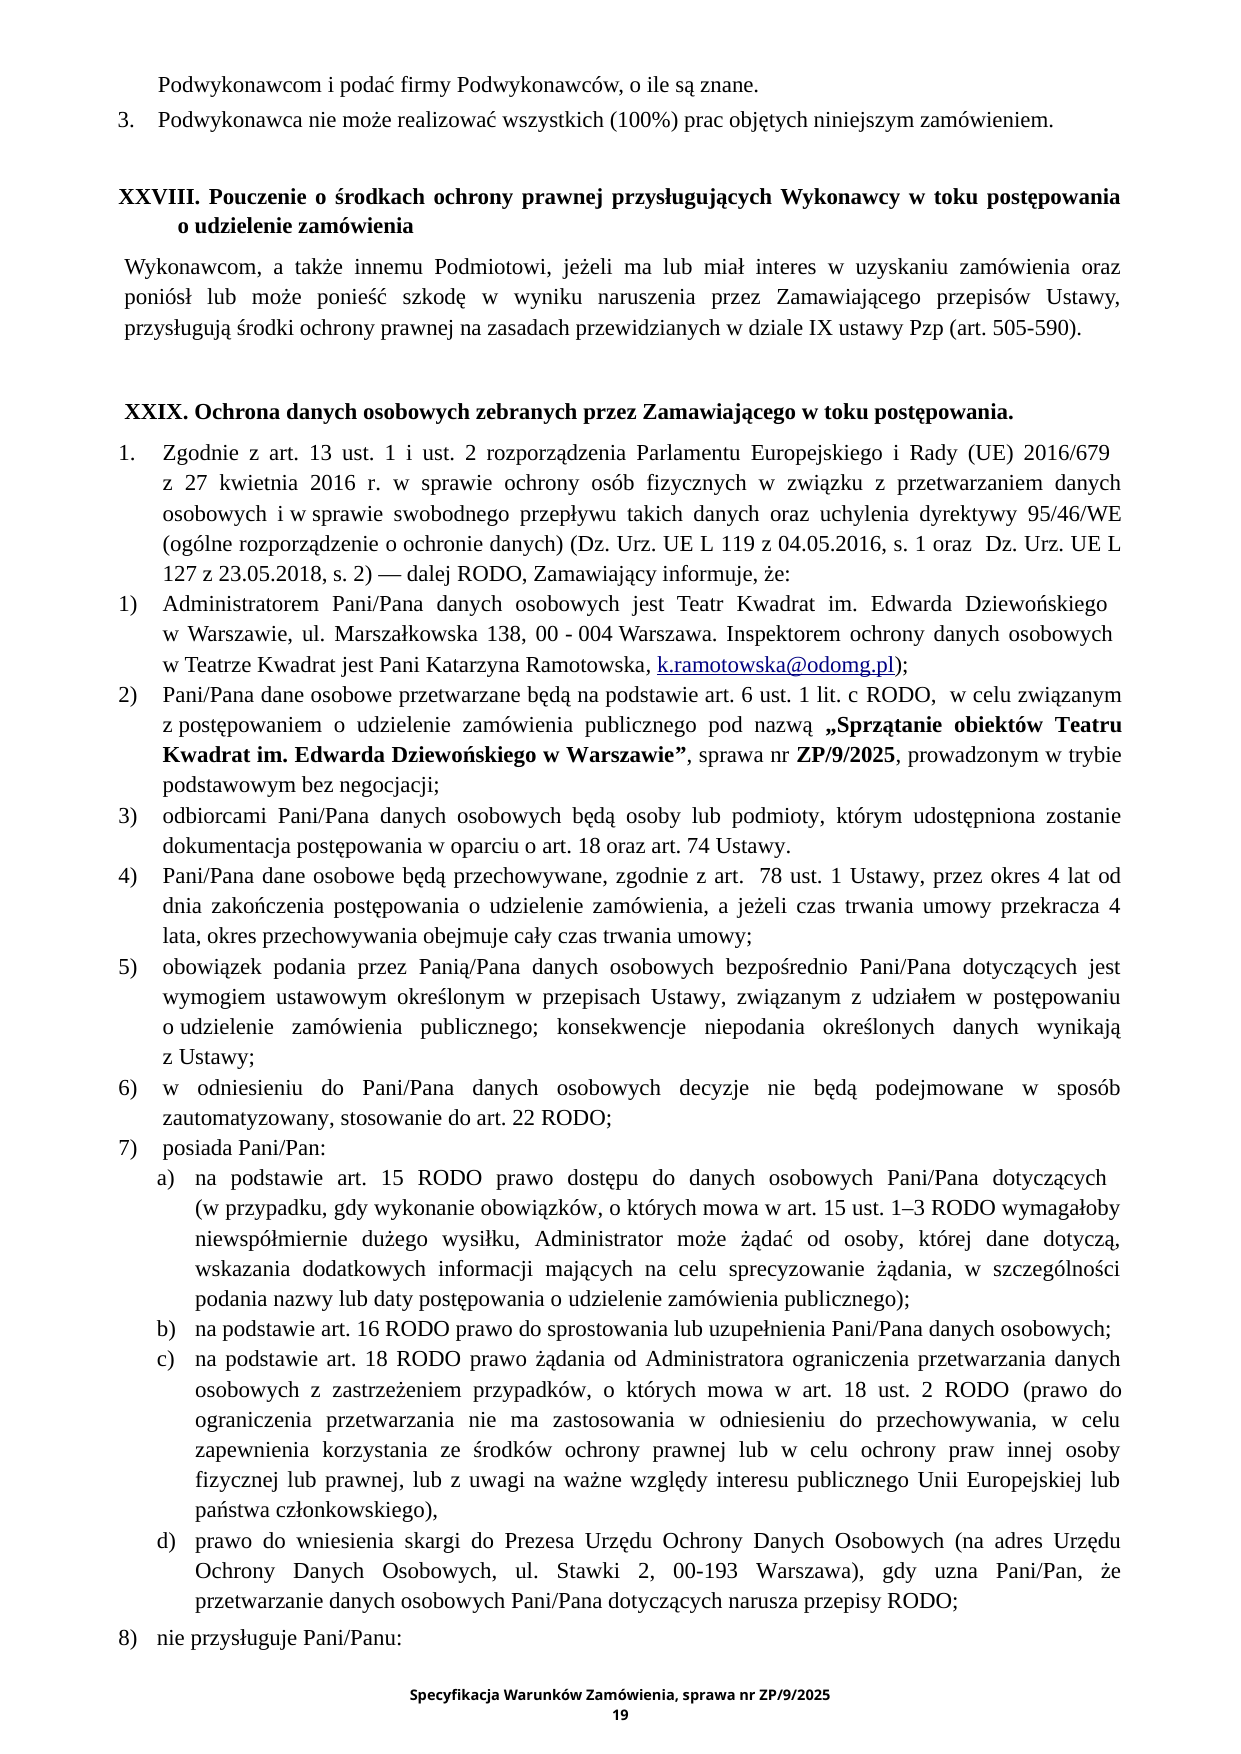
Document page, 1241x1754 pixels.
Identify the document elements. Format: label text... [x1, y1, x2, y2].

list Podwykonawca nie może realizować wszystkich (100%) prac objętych niniejszym zamówieniem. [117, 106, 1122, 132]
text XXVIII. Pouczenie o środkach ochrony prawnej przysługujących Wykonawcy w toku postępowania o udzielenie zamówienia [118, 183, 1122, 238]
list w odniesieniu do Pani/Pana danych osobowych decyzje nie będą podejmowane w sposób zautomatyzowany, stosowanie do art. 22 RODO; [118, 1073, 1122, 1130]
list obowiązek podania przez Panią/Pana danych osobowych bezpośrednio Pani/Pana dotyczących jest wymogiem ustawowym określonym w przepisach Ustawy, związanym z udziałem w postępowaniu o udzielenie zamówienia publicznego; konsekwencje niepodania określonych danych wynikają z Ustawy; [118, 953, 1122, 1070]
list Administratorem Pani/Pana danych osobowych jest Teatr Kwadrat im. Edwarda Dziewońskiego w Warszawie, ul. Marszałkowska 138, 00 - 004 Warszawa. Inspektorem ochrony danych osobowych w Teatrze Kwadrat jest Pani Katarzyna Ramotowska, k.ramotowska@odomg.pl); [118, 590, 1122, 677]
list posiada Pani/Pan: [118, 1134, 1122, 1160]
list Pani/Pana dane osobowe będą przechowywane, zgodnie z art. 78 ust. 1 Ustawy, przez okres 4 lat od dnia zakończenia postępowania o udzielenie zamówienia, a jeżeli czas trwania umowy przekracza 4 lata, okres przechowywania obejmuje cały czas trwania umowy; [118, 862, 1122, 949]
text Wykonawcom, a także innemu Podmiotowi, jeżeli ma lub miał interes w uzyskaniu zamówienia oraz poniósł lub może ponieść szkodę w wyniku naruszenia przez Zamawiającego przepisów Ustawy, przysługują środki ochrony prawnej na zasadach przewidzianych w dziale IX ustawy Pzp (art. 505-590). [124, 253, 1122, 340]
list Pani/Pana dane osobowe przetwarzane będą na podstawie art. 6 ust. 1 lit. c RODO, w celu związanym z postępowaniem o udzielenie zamówienia publicznego pod nazwą „Sprzątanie obiektów Teatru Kwadrat im. Edwarda Dziewońskiego w Warszawie”, sprawa nr ZP/9/2025, prowadzonym w trybie podstawowym bez negocjacji; [118, 681, 1122, 798]
list na podstawie art. 16 RODO prawo do sprostowania lub uzupełnienia Pani/Pana danych osobowych; [157, 1315, 1122, 1342]
list Zgodnie z art. 13 ust. 1 i ust. 2 rozporządzenia Parlamentu Europejskiego i Rady (UE) 2016/679 z 27 kwietnia 2016 r. w sprawie ochrony osób fizycznych w związku z przetwarzaniem danych osobowych i w sprawie swobodnego przepływu takich danych oraz uchylenia dyrektywy 95/46/WE (ogólne rozporządzenie o ochronie danych) (Dz. Urz. UE L 119 z 04.05.2016, s. 1 oraz Dz. Urz. UE L 127 z 23.05.2018, s. 2) — dalej RODO, Zamawiający informuje, że: [118, 439, 1123, 586]
list na podstawie art. 18 RODO prawo żądania od Administratora ograniczenia przetwarzania danych osobowych z zastrzeżeniem przypadków, o których mowa w art. 18 ust. 2 RODO (prawo do ograniczenia przetwarzania nie ma zastosowania w odniesieniu do przechowywania, w celu zapewnienia korzystania ze środków ochrony prawnej lub w celu ochrony praw innej osoby fizycznej lub prawnej, lub z uwagi na ważne względy interesu publicznego Unii Europejskiej lub państwa członkowskiego), [157, 1345, 1122, 1523]
list prawo do wniesienia skargi do Prezesa Urzędu Ochrony Danych Osobowych (na adres Urzędu Ochrony Danych Osobowych, ul. Stawki 2, 00-193 Warszawa), gdy uzna Pani/Pan, że przetwarzanie danych osobowych Pani/Pana dotyczących narusza przepisy RODO; [157, 1527, 1122, 1613]
list odbiorcami Pani/Pana danych osobowych będą osoby lub podmioty, którym udostępniona zostanie dokumentacja postępowania w oparciu o art. 18 oraz art. 74 Ustawy. [118, 802, 1122, 858]
text XXIX. Ochrona danych osobowych zebranych przez Zamawiającego w toku postępowania. [124, 398, 1122, 424]
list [117, 71, 1122, 97]
list nie przysługuje Pani/Panu: [118, 1624, 1122, 1650]
list na podstawie art. 15 RODO prawo dostępu do danych osobowych Pani/Pana dotyczących (w przypadku, gdy wykonanie obowiązków, o których mowa w art. 15 ust. 1–3 RODO wymagałoby niewspółmiernie dużego wysiłku, Administrator może żądać od osoby, której dane dotyczą, wskazania dodatkowych informacji mających na celu sprecyzowanie żądania, w szczególności podania nazwy lub daty postępowania o udzielenie zamówienia publicznego); [157, 1164, 1122, 1311]
